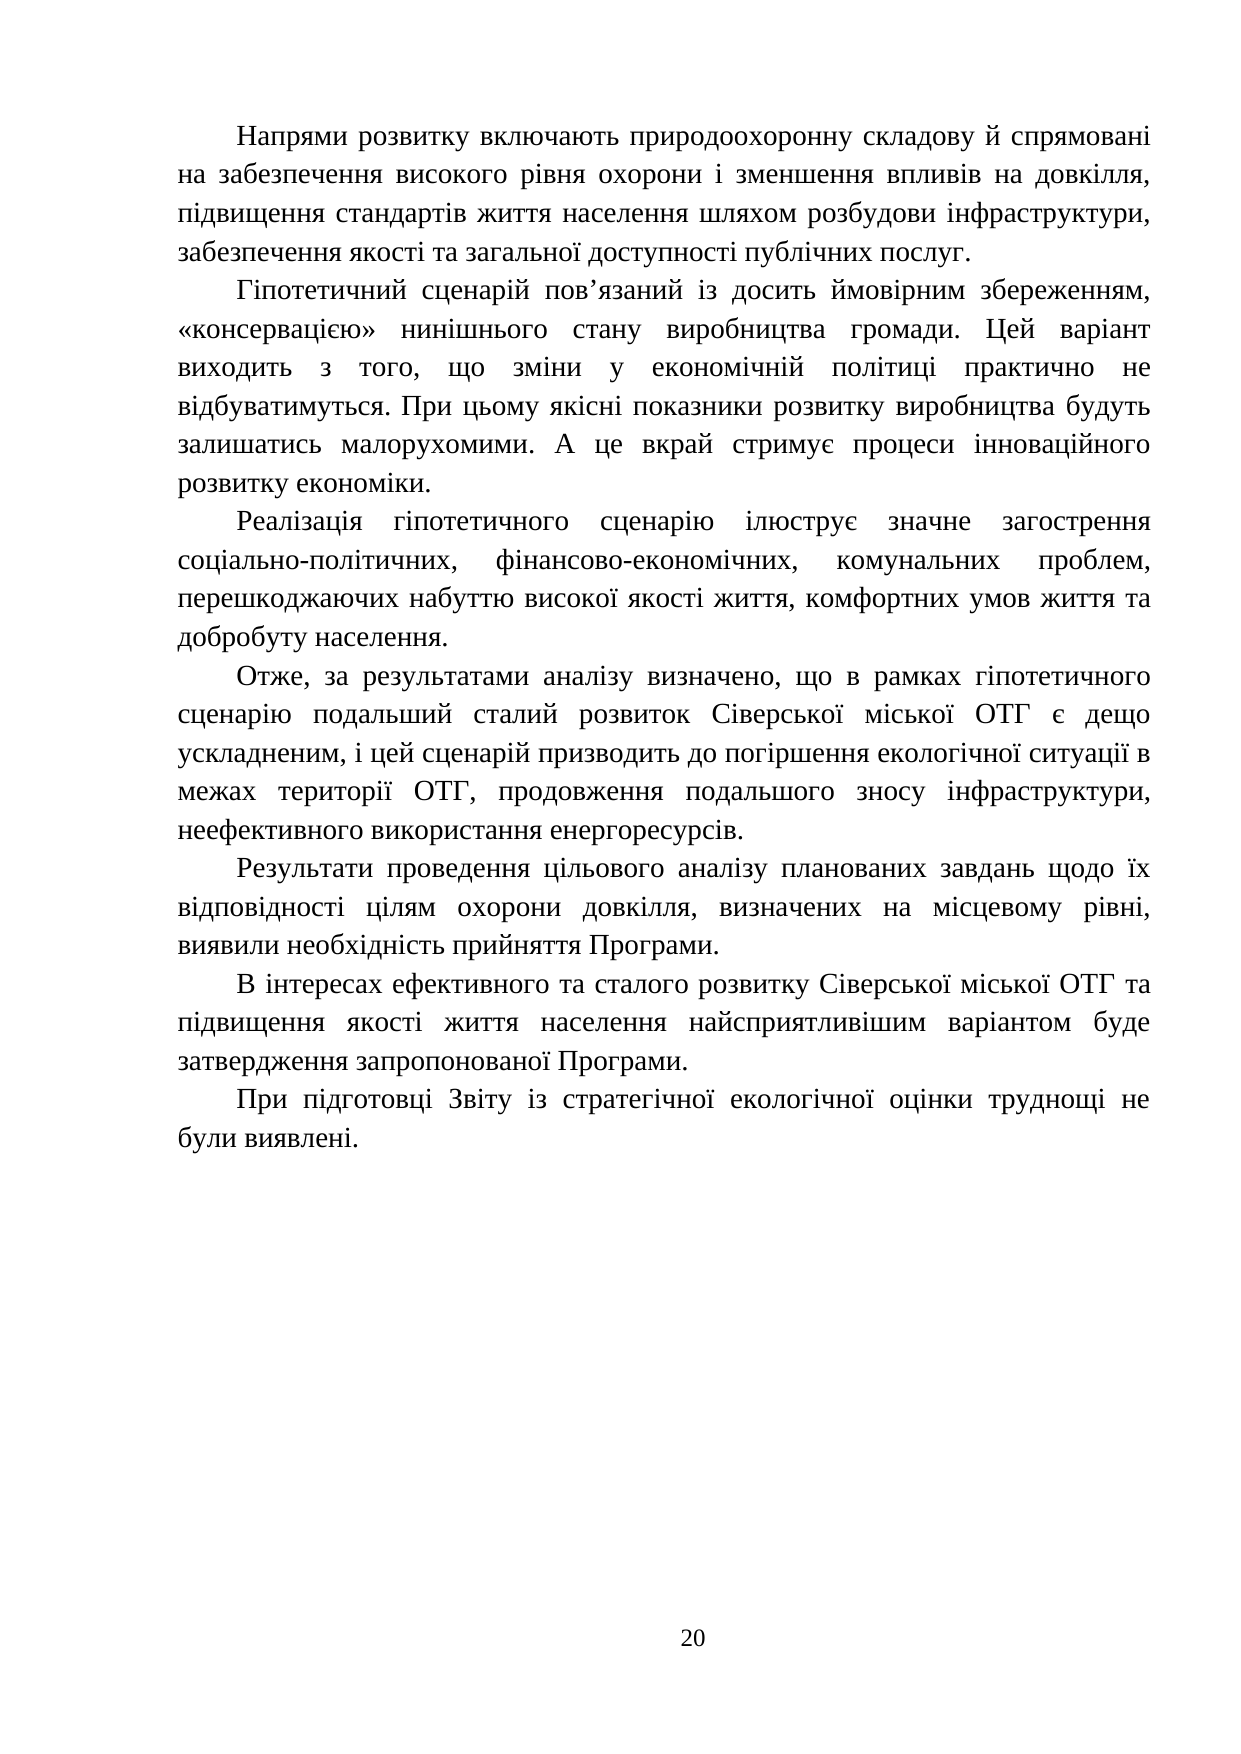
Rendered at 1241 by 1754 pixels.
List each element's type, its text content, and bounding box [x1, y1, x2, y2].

text Гіпотетичний сценарій пов’язаний із досить ймовірним збереженням, «консервацією» нинішнього стану виробництва громади. Цей варіант виходить з того, що зміни у економічній політиці практично не відбуватимуться. При цьому якісні показники розвитку виробництва будуть залишатись малорухомими. А це вкрай стримує процеси інноваційного розвитку економіки. [177, 272, 1152, 498]
text Напрями розвитку включають природоохоронну складову й спрямовані на забезпечення високого рівня охорони і зменшення впливів на довкілля, підвищення стандартів життя населення шляхом розбудови інфраструктури, забезпечення якості та загальної доступності публічних послуг. [177, 118, 1152, 267]
text При підготовці Звіту із стратегічної екологічної оцінки труднощі не були виявлені. [177, 1082, 1151, 1154]
text Реалізація гіпотетичного сценарію ілюструє значне загострення соціально-політичних, фінансово-економічних, комунальних проблем, перешкоджаючих набуттю високої якості життя, комфортних умов життя та добробуту населення. [177, 503, 1152, 653]
text Отже, за результатами аналізу визначено, що в рамках гіпотетичного сценарію подальший сталий розвиток Сіверської міської ОТГ є дещо ускладненим, і цей сценарій призводить до погіршення екологічної ситуації в межах території ОТГ, продовження подальшого зносу інфраструктури, неефективного використання енергоресурсів. [177, 658, 1152, 845]
text Результати проведення цільового аналізу планованих завдань щодо їх відповідності цілям охорони довкілля, визначених на місцевому рівні, виявили необхідність прийняття Програми. [177, 850, 1152, 961]
text В інтересах ефективного та сталого розвитку Сіверської міської ОТГ та підвищення якості життя населення найсприятливішим варіантом буде затвердження запропонованої Програми. [177, 966, 1151, 1077]
